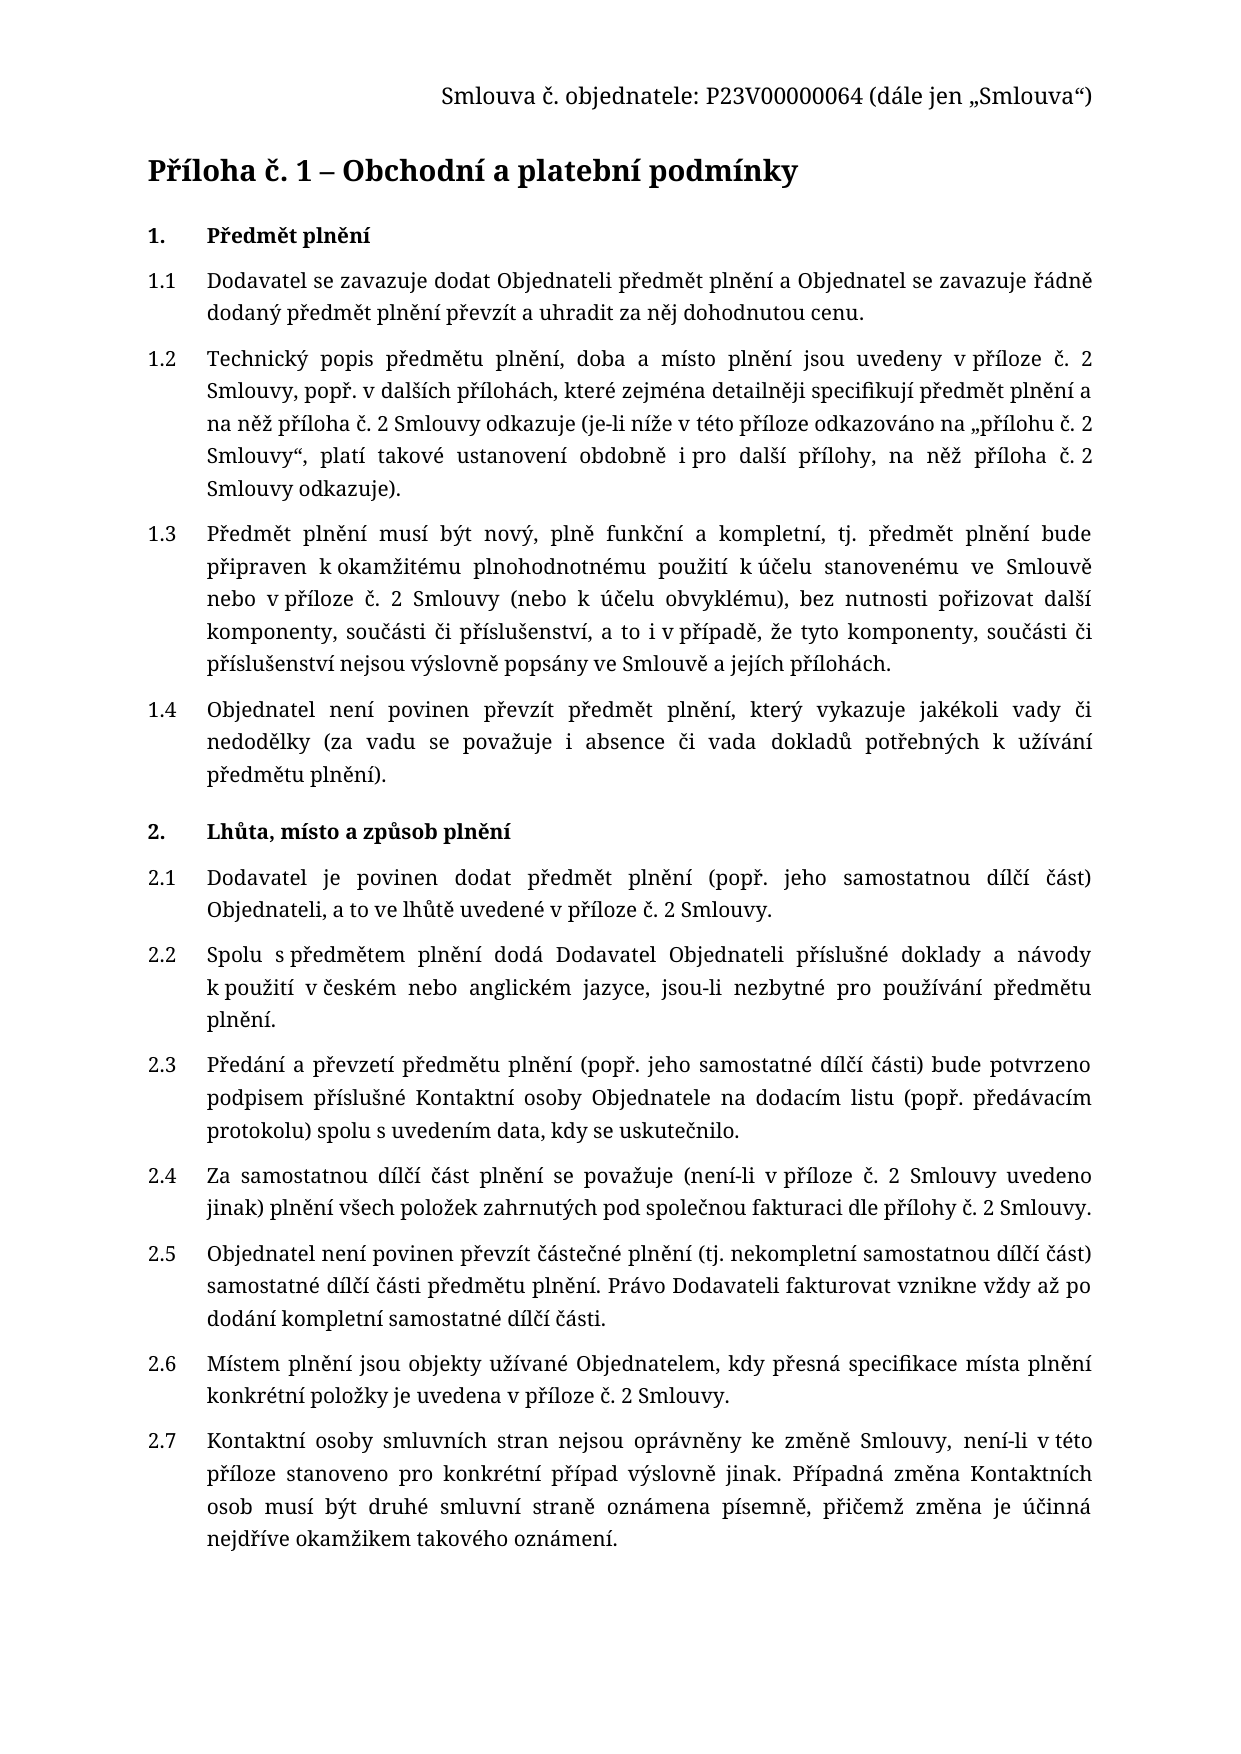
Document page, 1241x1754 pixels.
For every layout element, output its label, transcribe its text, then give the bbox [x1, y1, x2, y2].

list Lhůta, místo a způsob plnění [148, 817, 1093, 846]
list Dodavatel se zavazuje dodat Objednateli předmět plnění a Objednatel se zavazuje řádně dodaný předmět plnění převzít a uhradit za něj dohodnutou cenu. [148, 266, 1093, 327]
list Objednatel není povinen převzít částečné plnění (tj. nekompletní samostatnou dílčí část) samostatné dílčí části předmětu plnění. Právo Dodavateli fakturovat vznikne vždy až po dodání kompletní samostatné dílčí části. [148, 1239, 1093, 1332]
list Spolu s předmětem plnění dodá Dodavatel Objednateli příslušné doklady a návody k použití v českém nebo anglickém jazyce, jsou-li nezbytné pro používání předmětu plnění. [148, 940, 1093, 1034]
list Dodavatel je povinen dodat předmět plnění (popř. jeho samostatnou dílčí část) Objednateli, a to ve lhůtě uvedené v příloze č. 2 Smlouvy. [148, 863, 1093, 924]
list Předmět plnění musí být nový, plně funkční a kompletní, tj. předmět plnění bude připraven k okamžitému plnohodnotnému použití k účelu stanovenému ve Smlouvě nebo v příloze č. 2 Smlouvy (nebo k účelu obvyklému), bez nutnosti pořizovat další komponenty, součásti či příslušenství, a to i v případě, že tyto komponenty, součásti či příslušenství nejsou výslovně popsány ve Smlouvě a jejích přílohách. [148, 519, 1093, 678]
list Technický popis předmětu plnění, doba a místo plnění jsou uvedeny v příloze č. 2 Smlouvy, popř. v dalších přílohách, které zejména detailněji specifikují předmět plnění a na něž příloha č. 2 Smlouvy odkazuje (je-li níže v této příloze odkazováno na „přílohu č. 2 Smlouvy“, platí takové ustanovení obdobně i pro další přílohy, na něž příloha č. 2 Smlouvy odkazuje). [148, 344, 1093, 502]
text Příloha č. 1 – Obchodní a platební podmínky [148, 150, 1093, 190]
list Místem plnění jsou objekty užívané Objednatelem, kdy přesná specifikace místa plnění konkrétní položky je uvedena v příloze č. 2 Smlouvy. [148, 1349, 1093, 1410]
list Za samostatnou dílčí část plnění se považuje (není-li v příloze č. 2 Smlouvy uvedeno jinak) plnění všech položek zahrnutých pod společnou fakturaci dle přílohy č. 2 Smlouvy. [148, 1161, 1093, 1222]
list Kontaktní osoby smluvních stran nejsou oprávněny ke změně Smlouvy, není-li v této příloze stanoveno pro konkrétní případ výslovně jinak. Případná změna Kontaktních osob musí být druhé smluvní straně oznámena písemně, přičemž změna je účinná nejdříve okamžikem takového oznámení. [148, 1427, 1093, 1553]
list Objednatel není povinen převzít předmět plnění, který vykazuje jakékoli vady či nedodělky (za vadu se považuje i absence či vada dokladů potřebných k užívání předmětu plnění). [148, 695, 1093, 788]
list Předmět plnění [148, 221, 1093, 249]
list Předání a převzetí předmětu plnění (popř. jeho samostatné dílčí části) bude potvrzeno podpisem příslušné Kontaktní osoby Objednatele na dodacím listu (popř. předávacím protokolu) spolu s uvedením data, kdy se uskutečnilo. [148, 1051, 1093, 1144]
